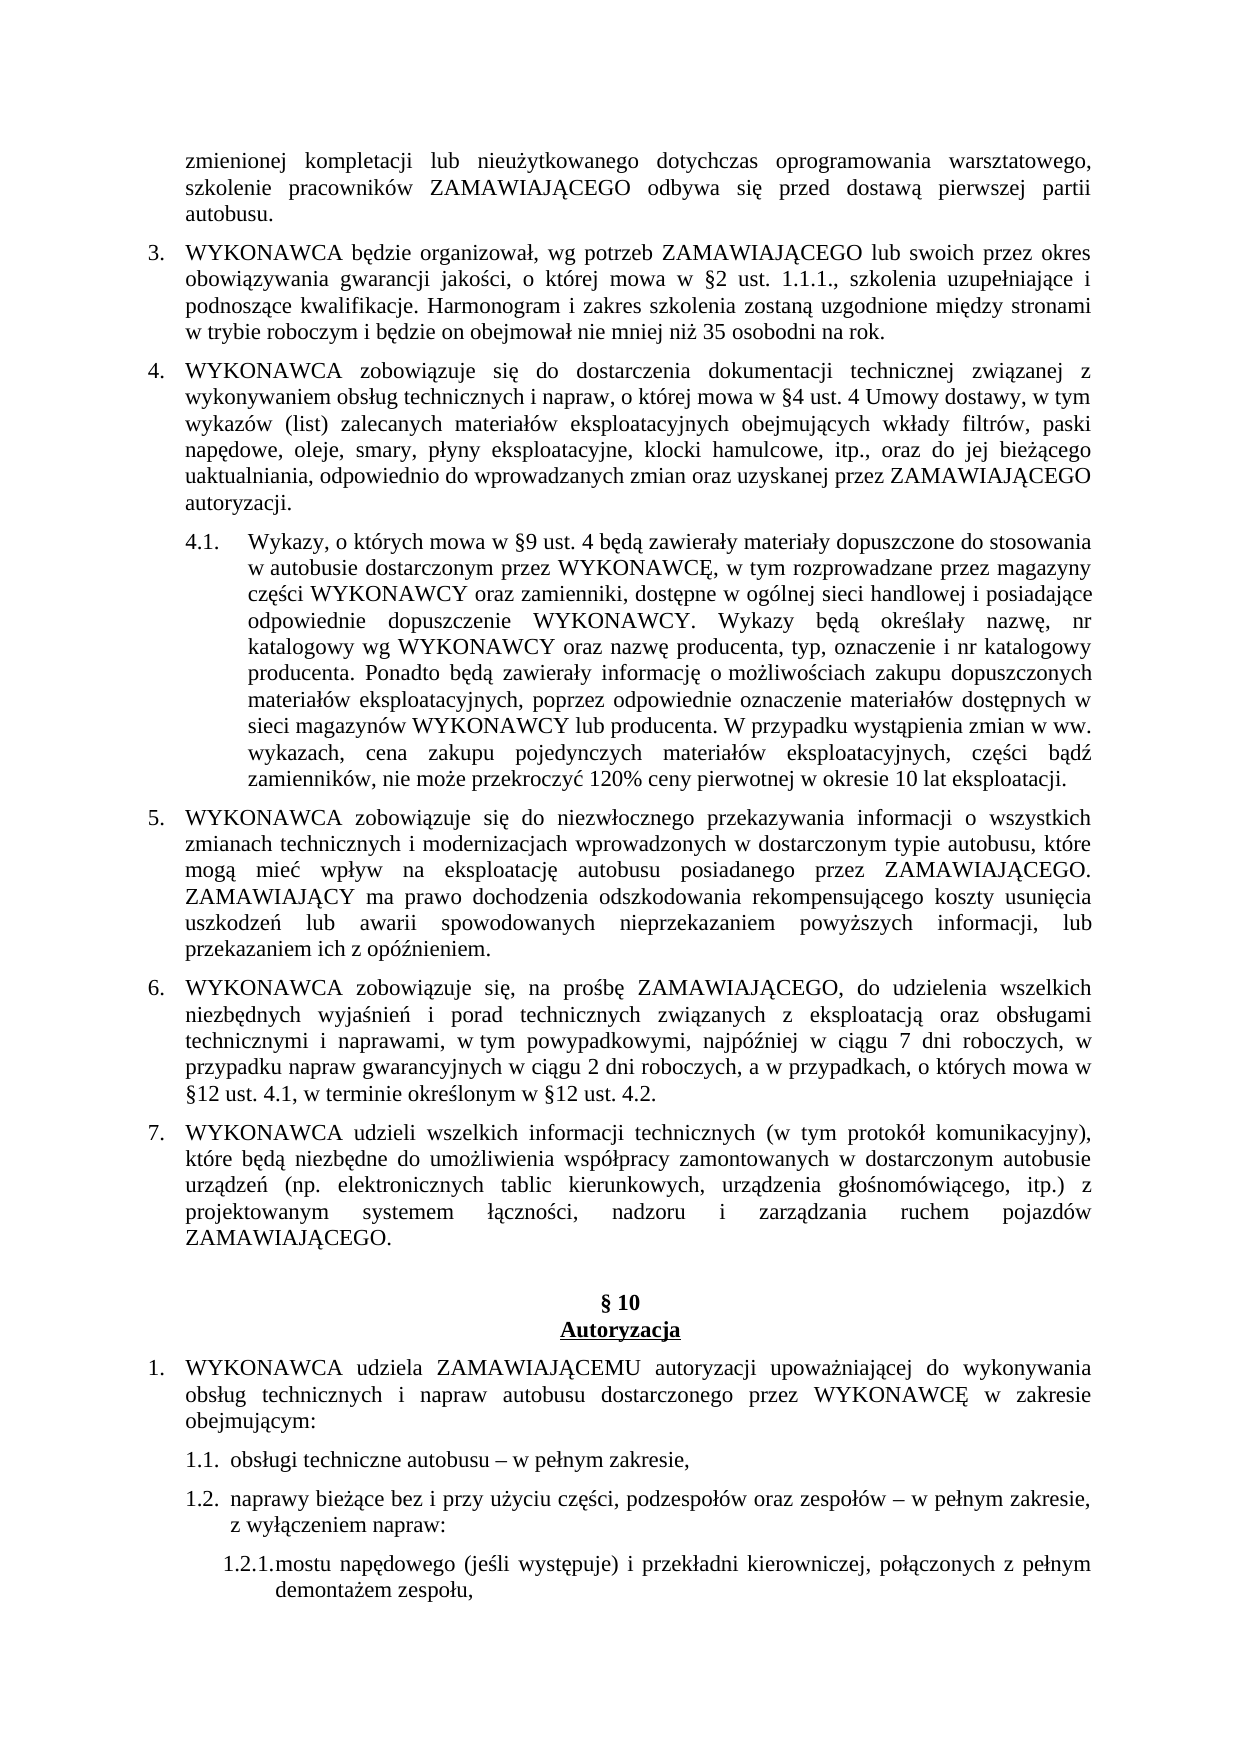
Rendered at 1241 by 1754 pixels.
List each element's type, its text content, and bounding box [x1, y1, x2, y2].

list mostu napędowego (jeśli występuje) i przekładni kierowniczej, połączonych z pełnym demontażem zespołu, [223, 1550, 1093, 1603]
list WYKONAWCA będzie organizował, wg potrzeb ZAMAWIAJĄCEGO lub swoich przez okres obowiązywania gwarancji jakości, o której mowa w §2 ust. 1.1.1., szkolenia uzupełniające i podnoszące kwalifikacje. Harmonogram i zakres szkolenia zostaną uzgodnione między stronami w trybie roboczym i będzie on obejmował nie mniej niż 35 osobodni na rok. [148, 239, 1093, 344]
list WYKONAWCA zobowiązuje się do dostarczenia dokumentacji technicznej związanej z wykonywaniem obsług technicznych i napraw, o której mowa w §4 ust. 4 Umowy dostawy, w tym wykazów (list) zalecanych materiałów eksploatacyjnych obejmujących wkłady filtrów, paski napędowe, oleje, smary, płyny eksploatacyjne, klocki hamulcowe, itp., oraz do jej bieżącego uaktualniania, odpowiednio do wprowadzanych zmian oraz uzyskanej przez ZAMAWIAJĄCEGO autoryzacji. [148, 357, 1093, 515]
text § 10 [148, 1289, 1093, 1316]
list Wykazy, o których mowa w §9 ust. 4 będą zawierały materiały dopuszczone do stosowania w autobusie dostarczonym przez WYKONAWCĘ, w tym rozprowadzane przez magazyny części WYKONAWCY oraz zamienniki, dostępne w ogólnej sieci handlowej i posiadające odpowiednie dopuszczenie WYKONAWCY. Wykazy będą określały nazwę, nr katalogowy wg WYKONAWCY oraz nazwę producenta, typ, oznaczenie i nr katalogowy producenta. Ponadto będą zawierały informację o możliwościach zakupu dopuszczonych materiałów eksploatacyjnych, poprzez odpowiednie oznaczenie materiałów dostępnych w sieci magazynów WYKONAWCY lub producenta. W przypadku wystąpienia zmian w ww. wykazach, cena zakupu pojedynczych materiałów eksploatacyjnych, części bądź zamienników, nie może przekroczyć 120% ceny pierwotnej w okresie 10 lat eksploatacji. [185, 528, 1093, 791]
list obsługi techniczne autobusu – w pełnym zakresie, [185, 1446, 1093, 1472]
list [148, 148, 1093, 227]
list naprawy bieżące bez i przy użyciu części, podzespołów oraz zespołów – w pełnym zakresie, z wyłączeniem napraw: [185, 1485, 1093, 1538]
list WYKONAWCA udziela ZAMAWIAJĄCEMU autoryzacji upoważniającej do wykonywania obsług technicznych i napraw autobusu dostarczonego przez WYKONAWCĘ w zakresie obejmującym: [148, 1354, 1093, 1433]
list WYKONAWCA udzieli wszelkich informacji technicznych (w tym protokół komunikacyjny), które będą niezbędne do umożliwienia współpracy zamontowanych w dostarczonym autobusie urządzeń (np. elektronicznych tablic kierunkowych, urządzenia głośnomówiącego, itp.) z projektowanym systemem łączności, nadzoru i zarządzania ruchem pojazdów ZAMAWIAJĄCEGO. [148, 1119, 1093, 1250]
list WYKONAWCA zobowiązuje się, na prośbę ZAMAWIAJĄCEGO, do udzielenia wszelkich niezbędnych wyjaśnień i porad technicznych związanych z eksploatacją oraz obsługami technicznymi i naprawami, w tym powypadkowymi, najpóźniej w ciągu 7 dni roboczych, w przypadku napraw gwarancyjnych w ciągu 2 dni roboczych, a w przypadkach, o których mowa w §12 ust. 4.1, w terminie określonym w §12 ust. 4.2. [148, 974, 1093, 1106]
list WYKONAWCA zobowiązuje się do niezwłocznego przekazywania informacji o wszystkich zmianach technicznych i modernizacjach wprowadzonych w dostarczonym typie autobusu, które mogą mieć wpływ na eksploatację autobusu posiadanego przez ZAMAWIAJĄCEGO. ZAMAWIAJĄCY ma prawo dochodzenia odszkodowania rekompensującego koszty usunięcia uszkodzeń lub awarii spowodowanych nieprzekazaniem powyższych informacji, lub przekazaniem ich z opóźnieniem. [148, 804, 1093, 962]
text Autoryzacja [148, 1316, 1093, 1342]
